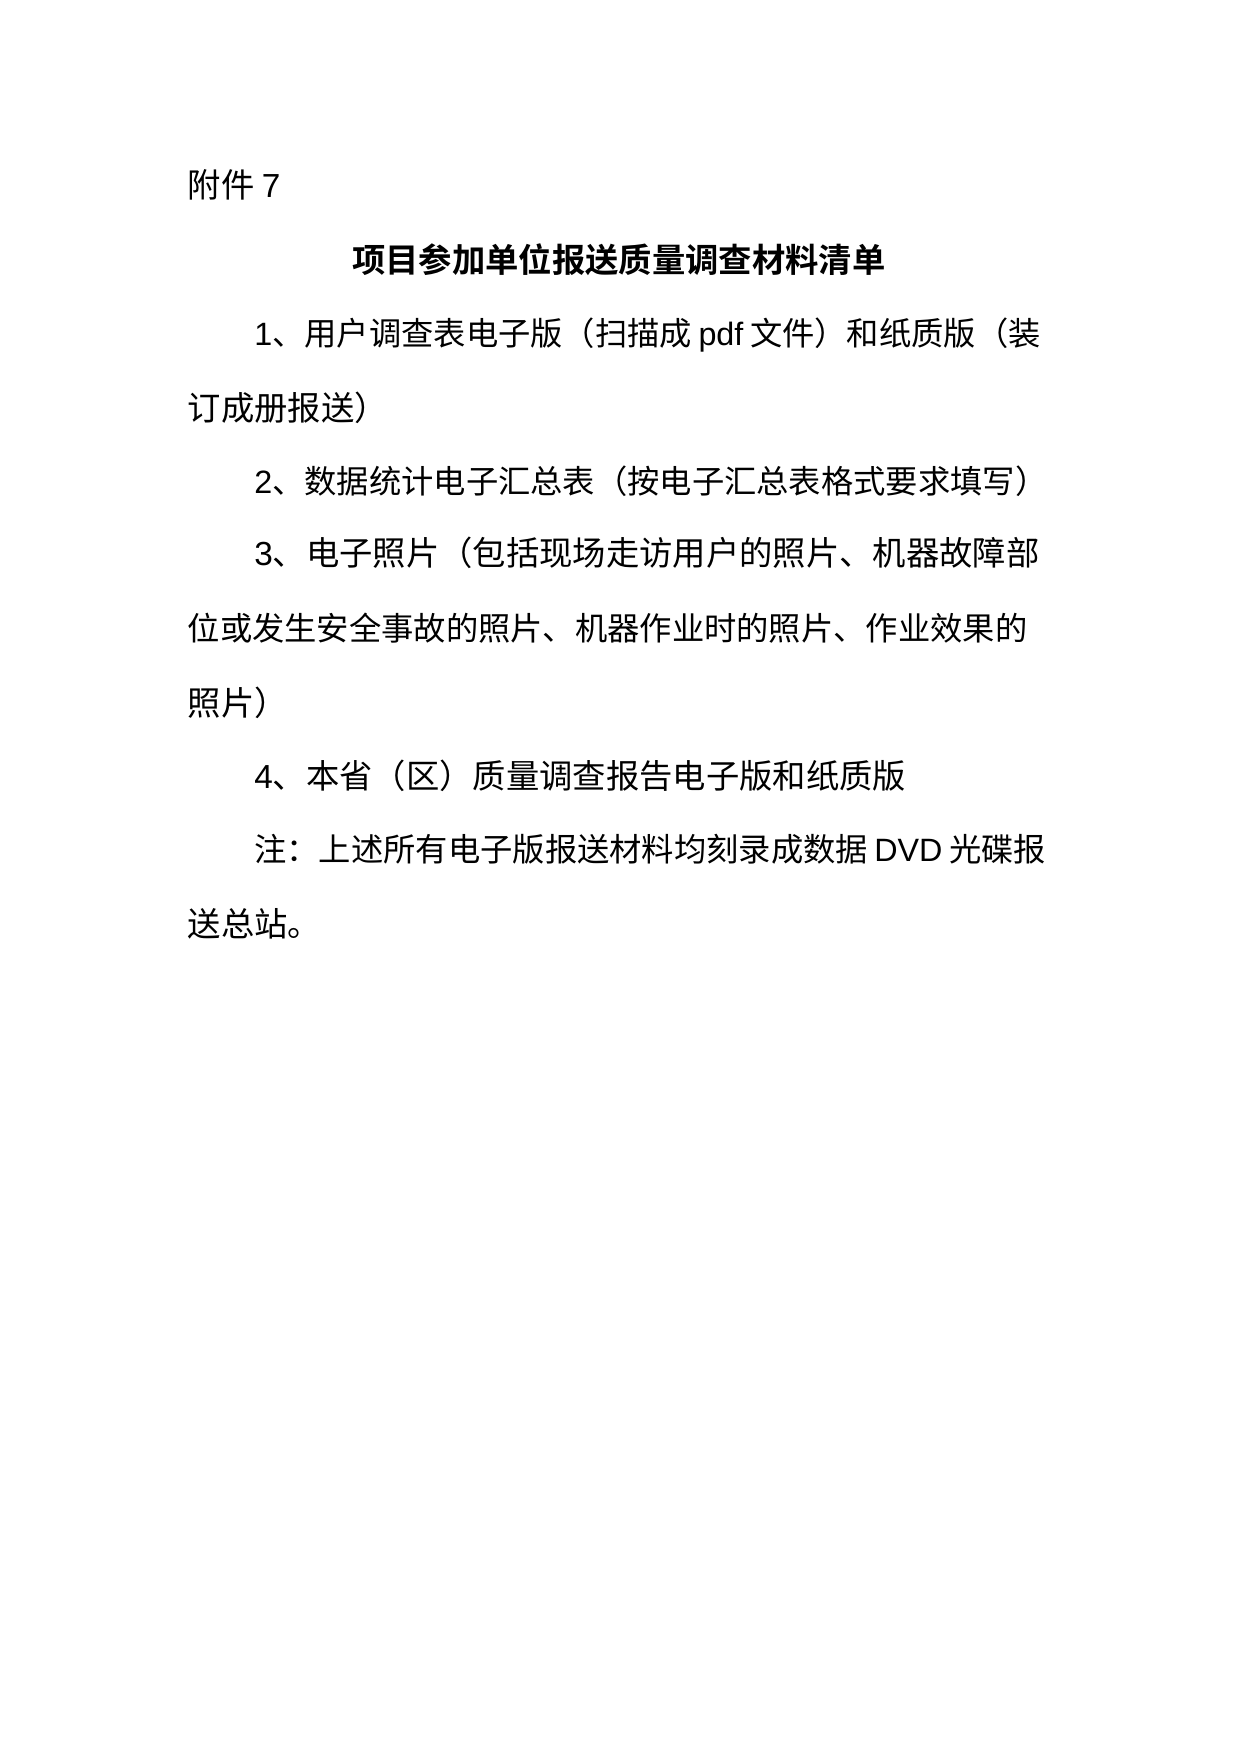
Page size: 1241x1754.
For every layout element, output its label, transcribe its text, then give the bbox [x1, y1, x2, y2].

text 注：上述所有电子版报送材料均刻录成数据DVD光碟报 [254, 824, 1053, 870]
text 项目参加单位报送质量调查材料清单 [352, 234, 1053, 282]
text 送总站。 [187, 897, 1053, 946]
text 照片） [187, 677, 1053, 725]
text 4、本省（区）质量调查报告电子版和纸质版 [254, 750, 1053, 798]
text 位或发生安全事故的照片、机器作业时的照片、作业效果的 [187, 603, 1053, 650]
text 2、数据统计电子汇总表（按电子汇总表格式要求填写） [254, 456, 1053, 502]
text 1、用户调查表电子版（扫描成pdf文件）和纸质版（装 [254, 308, 1053, 354]
text 订成册报送） [187, 381, 1053, 430]
text 3、电子照片（包括现场走访用户的照片、机器故障部 [254, 527, 1053, 575]
text 附件 7 [187, 158, 1053, 207]
